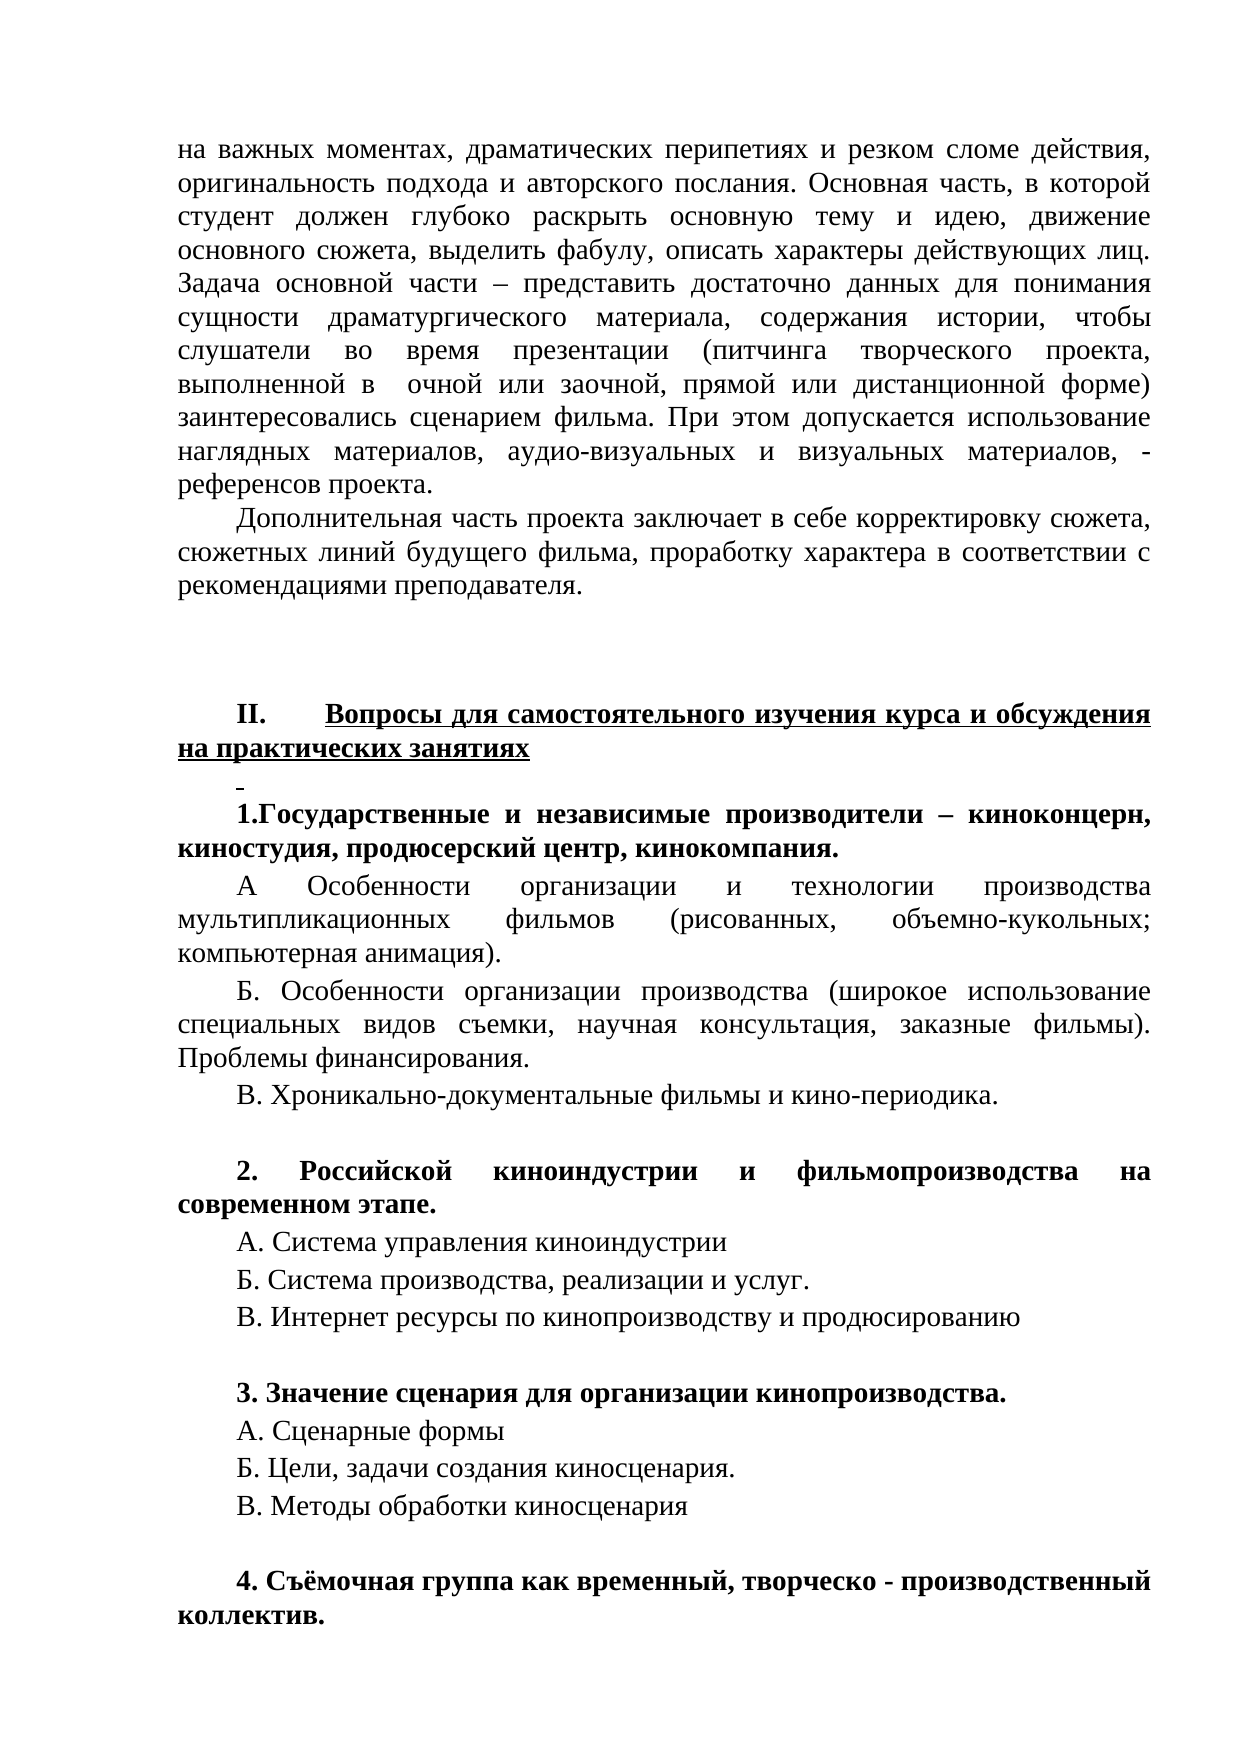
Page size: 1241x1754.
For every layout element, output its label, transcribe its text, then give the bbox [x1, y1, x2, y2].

text 4. Съёмочная группа как временный, творческо - производственный коллектив. [177, 1563, 1152, 1631]
text В. Интернет ресурсы по кинопроизводству и продюсированию [177, 1299, 1152, 1333]
text 2. Российской киноиндустрии и фильмопроизводства на современном этапе. [177, 1153, 1152, 1220]
text В. Хроникально-документальные фильмы и кино-периодика. [177, 1077, 1152, 1111]
text Б. Цели, задачи создания киносценария. [177, 1450, 1152, 1484]
text А. Сценарные формы [177, 1413, 1152, 1446]
text В. Методы обработки киносценария [177, 1488, 1152, 1522]
text А Особенности организации и технологии производства мультипликационных фильмов (рисованных, объемно-кукольных; компьютерная анимация). [177, 868, 1152, 968]
list Вопросы для самостоятельного изучения курса и обсуждения на практических занятиях [177, 697, 1152, 764]
text Б. Система производства, реализации и услуг. [177, 1262, 1152, 1295]
text Б. Особенности организации производства (широкое использование специальных видов съемки, научная консультация, заказные фильмы). Проблемы финансирования. [177, 973, 1152, 1073]
text 1.Государственные и независимые производители – киноконцерн, киностудия, продюсерский центр, кинокомпания. [177, 797, 1152, 864]
text Дополнительная часть проекта заключает в себе корректировку сюжета, сюжетных линий будущего фильма, проработку характера в соответствии с рекомендациями преподавателя. [177, 500, 1152, 601]
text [177, 131, 1152, 500]
text А. Система управления киноиндустрии [177, 1224, 1152, 1258]
text 3. Значение сценария для организации кинопроизводства. [177, 1375, 1152, 1408]
